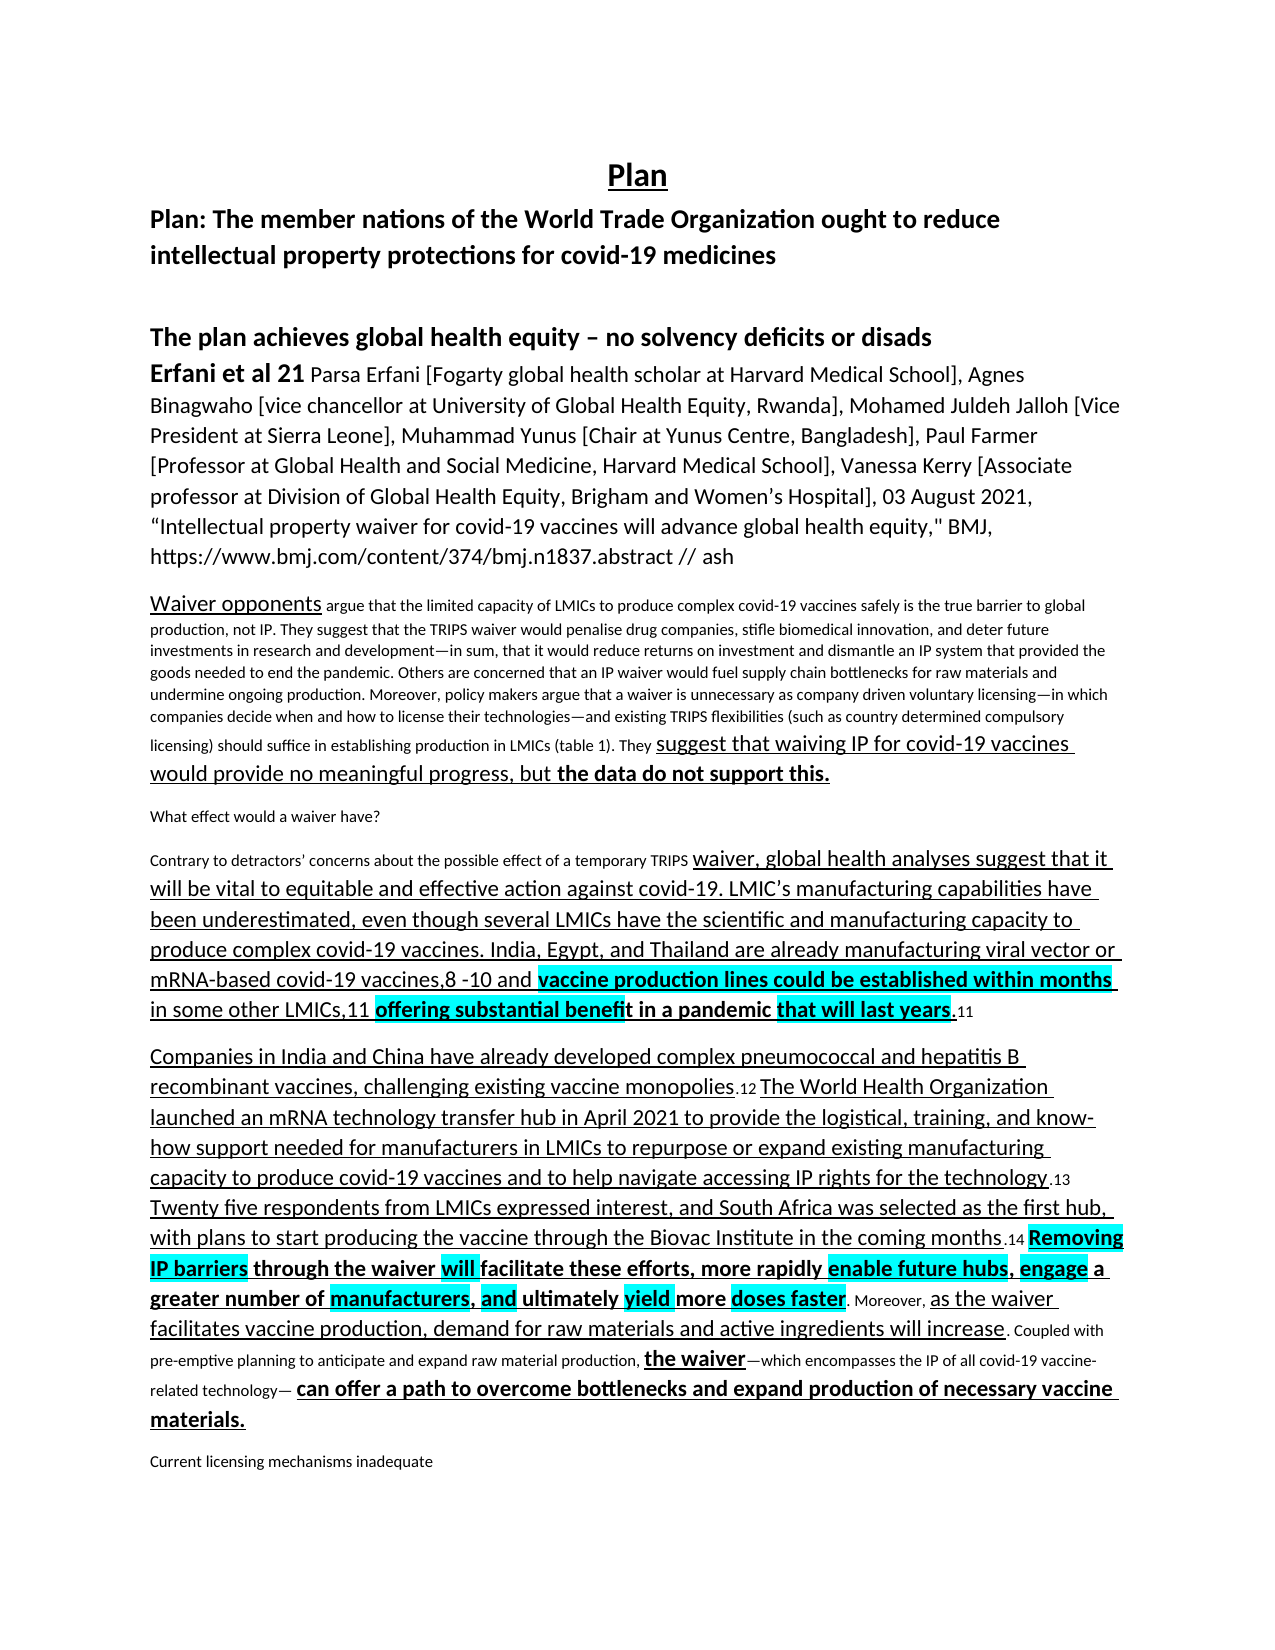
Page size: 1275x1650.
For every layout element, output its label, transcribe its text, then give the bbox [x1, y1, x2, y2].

text Companies in India and China have already developed complex pneumococcal and hepatitis B recombinant vaccines, challenging existing vaccine monopolies.12 The World Health Organization launched an mRNA technology transfer hub in April 2021 to provide the logistical, training, and know-how support needed for manufacturers in LMICs to repurpose or expand existing manufacturing capacity to produce covid-19 vaccines and to help navigate accessing IP rights for the technology.13 Twenty five respondents from LMICs expressed interest, and South Africa was selected as the first hub, with plans to start producing the vaccine through the Biovac Institute in the coming months.14 Removing IP barriers through the waiver will facilitate these efforts, more rapidly enable future hubs, engage a greater number of manufacturers, and ultimately yield more doses faster. Moreover, as the waiver facilitates vaccine production, demand for raw materials and active ingredients will increase. Coupled with pre-emptive planning to anticipate and expand raw material production, the waiver—which encompasses the IP of all covid-19 vaccine-related technology— can offer a path to overcome bottlenecks and expand production of necessary vaccine materials. [150, 1042, 1125, 1433]
text Current licensing mechanisms inadequate [150, 1452, 1125, 1472]
text Erfani et al 21 Parsa Erfani [Fogarty global health scholar at Harvard Medical School], Agnes Binagwaho [vice chancellor at University of Global Health Equity, Rwanda], Mohamed Juldeh Jalloh [Vice President at Sierra Leone], Muhammad Yunus [Chair at Yunus Centre, Bangladesh], Paul Farmer [Professor at Global Health and Social Medicine, Harvard Medical School], Vanessa Kerry [Associate professor at Division of Global Health Equity, Brigham and Women’s Hospital], 03 August 2021, “Intellectual property waiver for covid-19 vaccines will advance global health equity," BMJ, https://www.bmj.com/content/374/bmj.n1837.abstract // ash [150, 356, 1125, 570]
text Waiver opponents argue that the limited capacity of LMICs to produce complex covid-19 vaccines safely is the true barrier to global production, not IP. They suggest that the TRIPS waiver would penalise drug companies, stifle biomedical innovation, and deter future investments in research and development—in sum, that it would reduce returns on investment and dismantle an IP system that provided the goods needed to end the pandemic. Others are concerned that an IP waiver would fuel supply chain bottlenecks for raw materials and undermine ongoing production. Moreover, policy makers argue that a waiver is unnecessary as company driven voluntary licensing—in which companies decide when and how to license their technologies—and existing TRIPS flexibilities (such as country determined compulsory licensing) should suffice in establishing production in LMICs (table 1). They suggest that waiving IP for covid-19 vaccines would provide no meaningful progress, but the data do not support this. [150, 589, 1125, 787]
subtitle The plan achieves global health equity – no solvency deficits or disads [150, 320, 1125, 353]
text Contrary to detractors’ concerns about the possible effect of a temporary TRIPS waiver, global health analyses suggest that it will be vital to equitable and effective action against covid-19. LMIC’s manufacturing capabilities have been underestimated, even though several LMICs have the scientific and manufacturing capacity to produce complex covid-19 vaccines. India, Egypt, and Thailand are already manufacturing viral vector or mRNA-based covid-19 vaccines,8 -10 and vaccine production lines could be established within months in some other LMICs,11 offering substantial benefit in a pandemic that will last years.11 [150, 844, 1125, 1023]
subtitle Plan: The member nations of the World Trade Organization ought to reduce intellectual property protections for covid-19 medicines [150, 202, 1125, 271]
subtitle Plan [150, 154, 1125, 195]
text What effect would a waiver have? [150, 806, 1125, 826]
